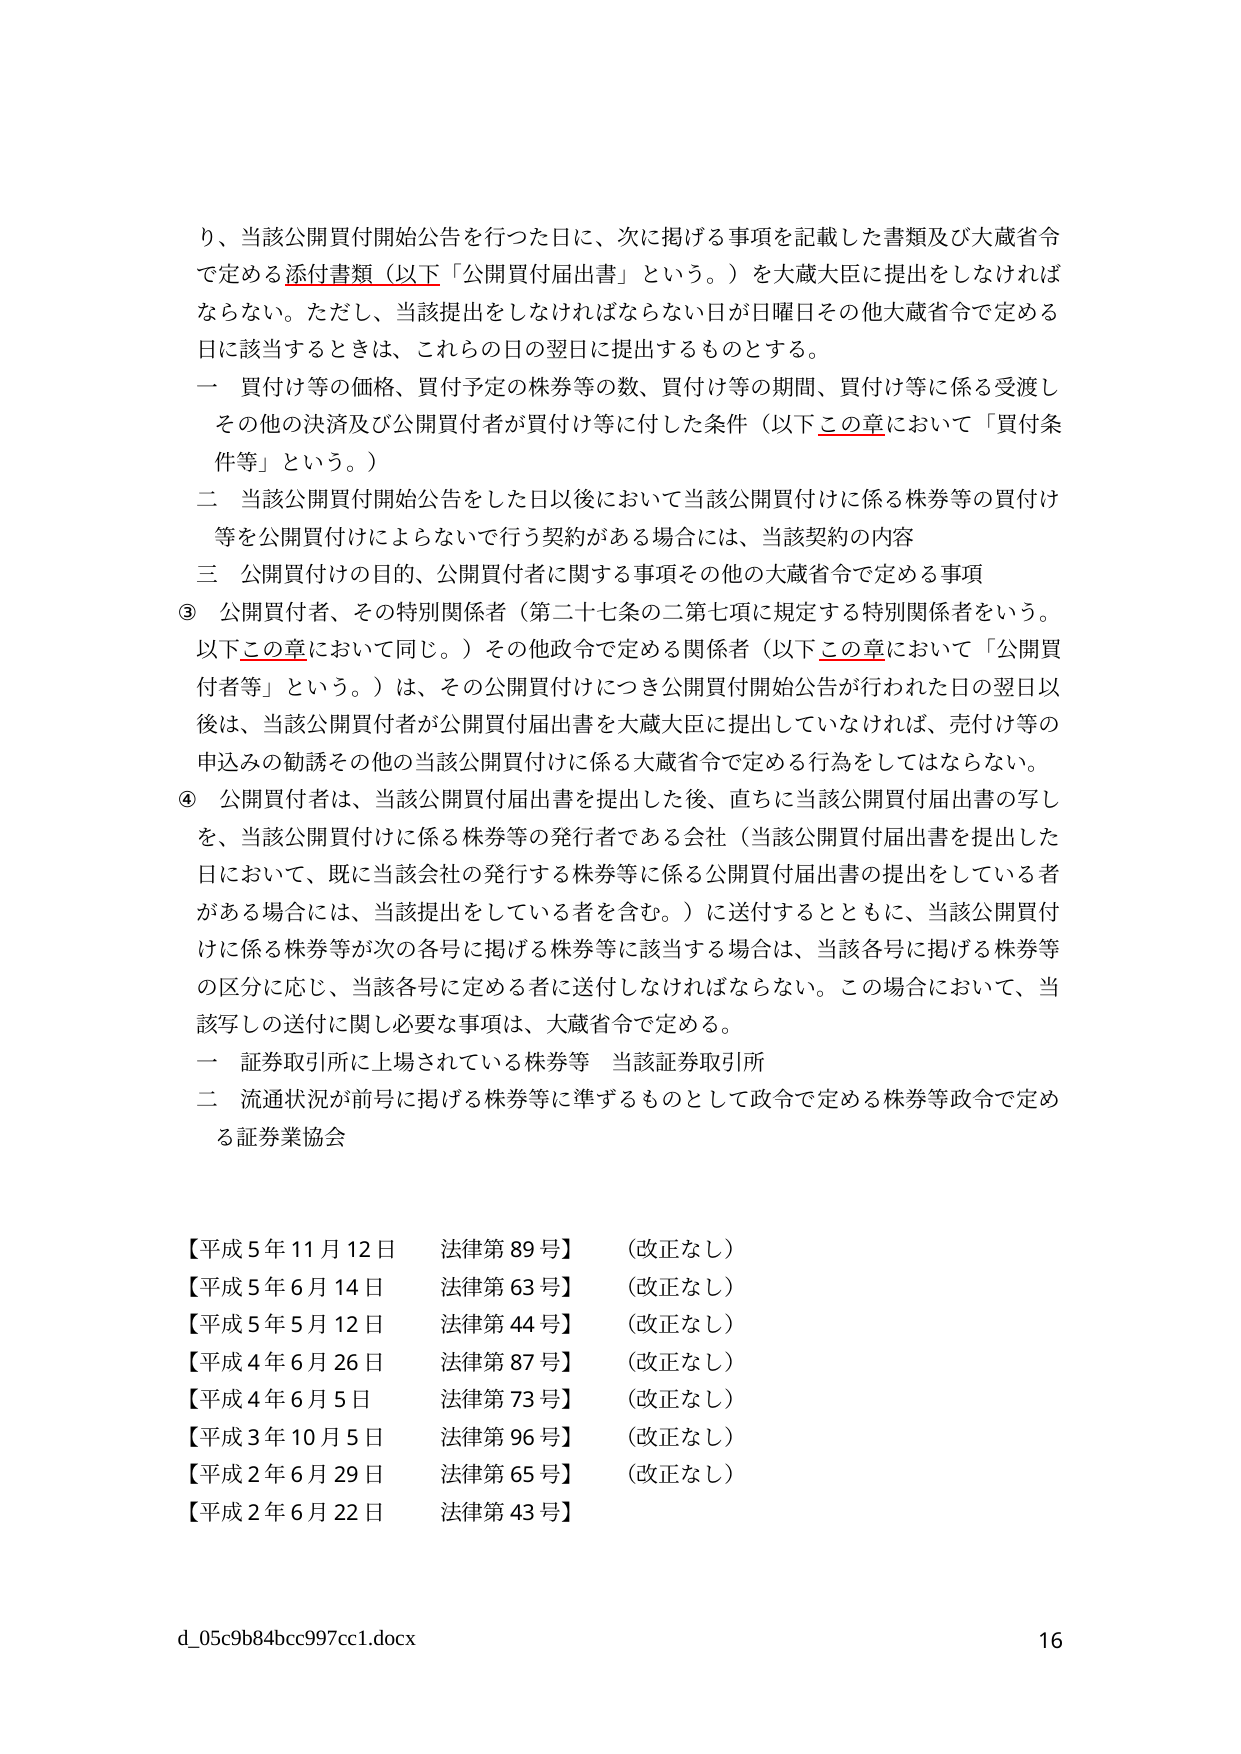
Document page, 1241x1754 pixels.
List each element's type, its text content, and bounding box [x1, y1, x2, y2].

text 三 公開買付けの目的、公開買付者に関する事項その他の大蔵省令で定める事項 [196, 554, 1063, 592]
text 一 買付け等の価格、買付予定の株券等の数、買付け等の期間、買付け等に係る受渡しその他の決済及び公開買付者が買付け等に付した条件（以下この章において「買付条件等」という。） [196, 367, 1063, 479]
text 【平成5年11月12日 法律第89号】 （改正なし） [177, 1229, 1063, 1267]
text 【平成2年6月22日 法律第43号】 [177, 1492, 1063, 1529]
text 一 証券取引所に上場されている株券等 当該証券取引所 [196, 1042, 1063, 1079]
text 【平成4年6月26日 法律第87号】 （改正なし） [177, 1342, 1063, 1379]
text 【平成5年6月14日 法律第63号】 （改正なし） [177, 1267, 1063, 1304]
text 【平成4年6月5日 法律第73号】 （改正なし） [177, 1379, 1063, 1417]
text ③ 公開買付者、その特別関係者（第二十七条の二第七項に規定する特別関係者をいう。以下この章において同じ。）その他政令で定める関係者（以下この章において「公開買付者等」という。）は、その公開買付けにつき公開買付開始公告が行われた日の翌日以後は、当該公開買付者が公開買付届出書を大蔵大臣に提出していなければ、売付け等の申込みの勧誘その他の当該公開買付けに係る大蔵省令で定める行為をしてはならない。 [177, 592, 1063, 779]
text 二 当該公開買付開始公告をした日以後において当該公開買付けに係る株券等の買付け等を公開買付けによらないで行う契約がある場合には、当該契約の内容 [196, 479, 1063, 554]
text 【平成5年5月12日 法律第44号】 （改正なし） [177, 1304, 1063, 1342]
text 二 流通状況が前号に掲げる株券等に準ずるものとして政令で定める株券等政令で定める証券業協会 [196, 1079, 1063, 1154]
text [177, 217, 1063, 367]
text ④ 公開買付者は、当該公開買付届出書を提出した後、直ちに当該公開買付届出書の写しを、当該公開買付けに係る株券等の発行者である会社（当該公開買付届出書を提出した日において、既に当該会社の発行する株券等に係る公開買付届出書の提出をしている者がある場合には、当該提出をしている者を含む。）に送付するとともに、当該公開買付けに係る株券等が次の各号に掲げる株券等に該当する場合は、当該各号に掲げる株券等の区分に応じ、当該各号に定める者に送付しなければならない。この場合において、当該写しの送付に関し必要な事項は、大蔵省令で定める。 [177, 779, 1063, 1042]
text 【平成2年6月29日 法律第65号】 （改正なし） [177, 1454, 1063, 1492]
text 【平成3年10月5日 法律第96号】 （改正なし） [177, 1417, 1063, 1454]
